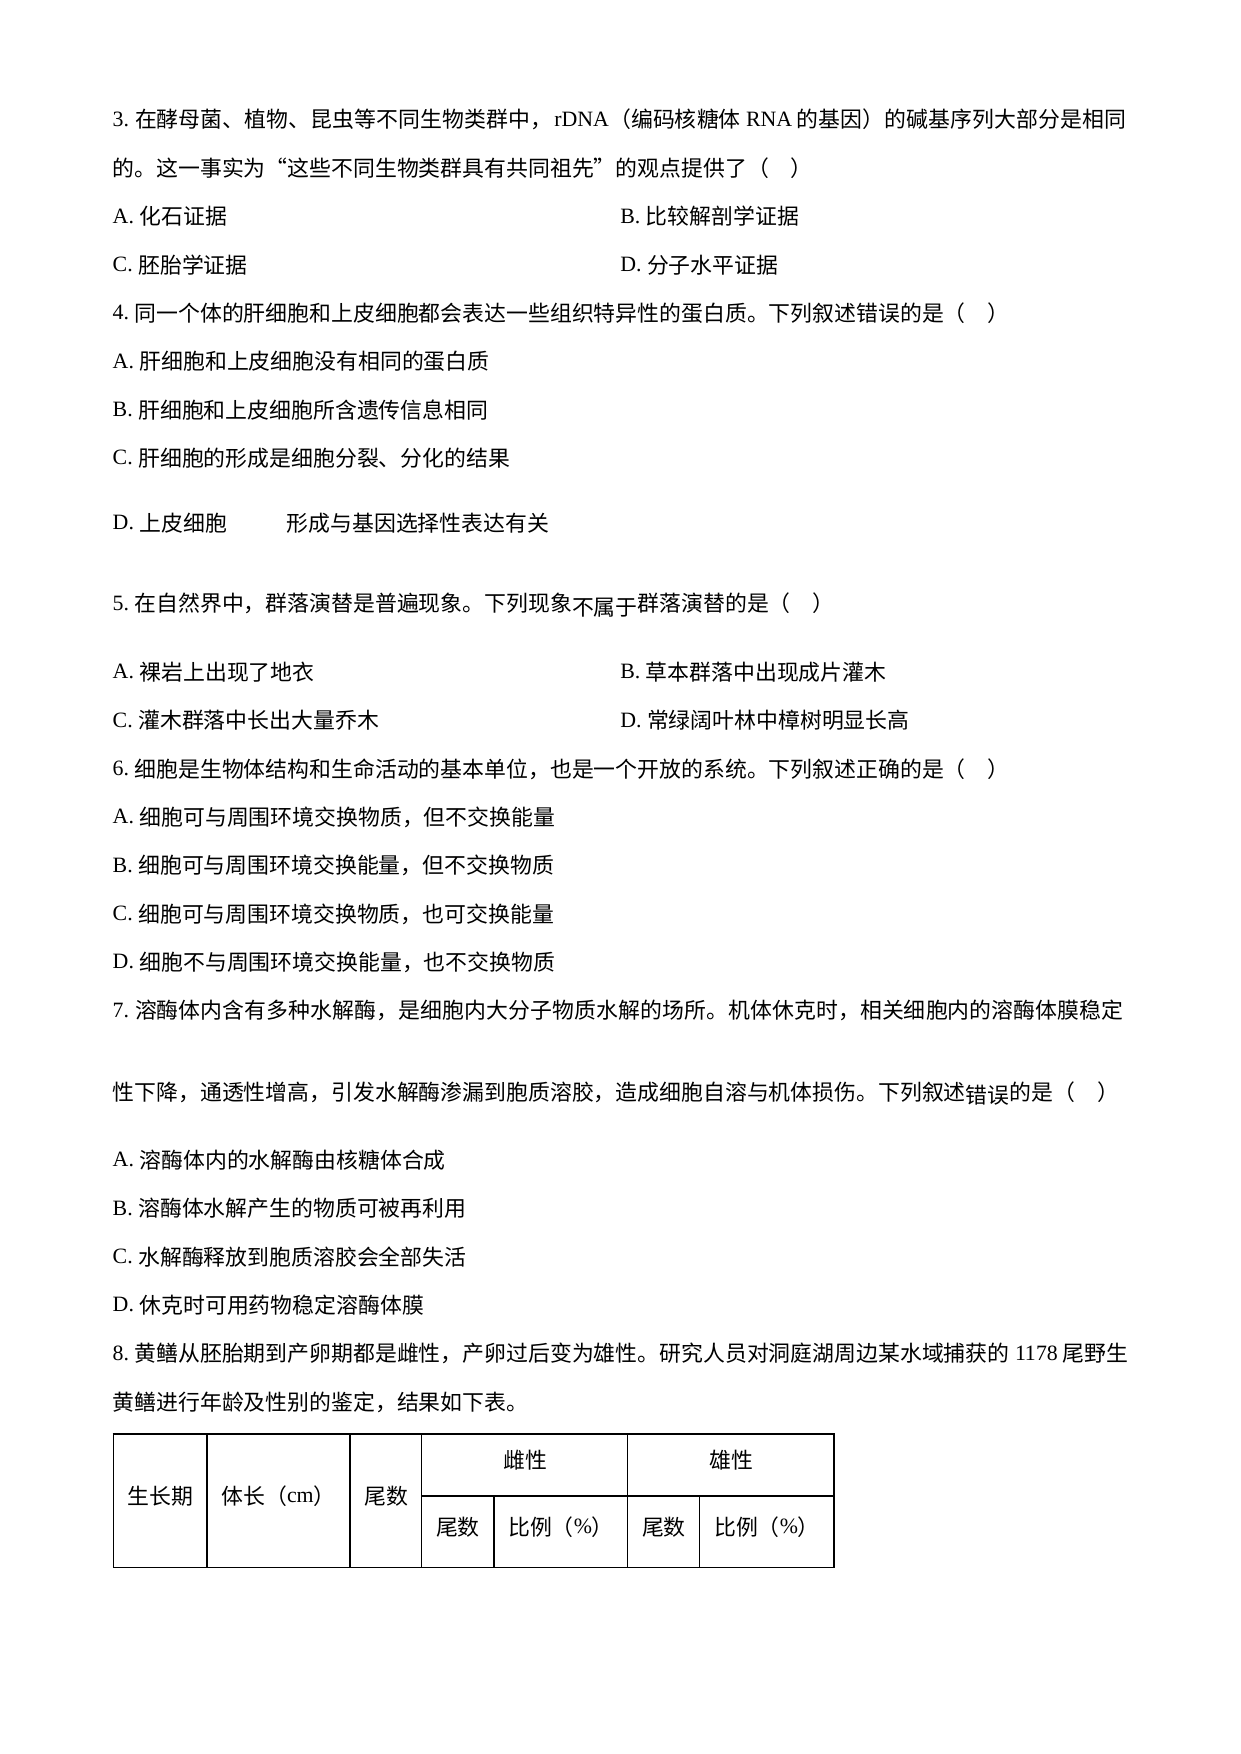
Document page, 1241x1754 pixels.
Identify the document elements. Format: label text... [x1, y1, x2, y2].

text B. 细胞可与周围环境交换能量，但不交换物质 [112, 848, 1128, 880]
table_header 雌性 [422, 1435, 627, 1495]
text D. 上皮细胞形成与基因选择性表达有关 [112, 489, 1128, 554]
table_cell 尾数 [628, 1497, 699, 1567]
text C. 灌木群落中长出大量乔木 D. 常绿阔叶林中樟树明显长高 [112, 703, 1128, 735]
text 4. 同一个体的肝细胞和上皮细胞都会表达一些组织特异性的蛋白质。下列叙述错误的是（ ） [112, 296, 1128, 328]
text D. 休克时可用药物稳定溶酶体膜 [112, 1288, 1128, 1320]
text 8. 黄鳝从胚胎期到产卵期都是雌性，产卵过后变为雄性。研究人员对洞庭湖周边某水域捕获的1178尾野生黄鳝进行年龄及性别的鉴定，结果如下表。 [112, 1336, 1128, 1417]
text A. 化石证据 B. 比较解剖学证据 [112, 199, 1128, 231]
text D. 细胞不与周围环境交换能量，也不交换物质 [112, 944, 1128, 977]
text 3. 在酵母菌、植物、昆虫等不同生物类群中，rDNA（编码核糖体RNA的基因）的碱基序列大部分是相同的。这一事实为“这些不同生物类群具有共同祖先”的观点提供了（ ） [112, 102, 1128, 183]
text A. 溶酶体内的水解酶由核糖体合成 [112, 1143, 1128, 1175]
table_header 体长（cm） [208, 1435, 349, 1567]
text A. 细胞可与周围环境交换物质，但不交换能量 [112, 799, 1128, 832]
text C. 水解酶释放到胞质溶胶会全部失活 [112, 1239, 1128, 1272]
text C. 肝细胞的形成是细胞分裂、分化的结果 [112, 441, 1128, 473]
table_cell 比例（%） [700, 1497, 833, 1567]
table_header 雄性 [628, 1435, 833, 1495]
text A. 裸岩上出现了地衣 B. 草本群落中出现成片灌木 [112, 654, 1128, 687]
text 7. 溶酶体内含有多种水解酶，是细胞内大分子物质水解的场所。机体休克时，相关细胞内的溶酶体膜稳定性下降，通透性增高，引发水解酶渗漏到胞质溶胶，造成细胞自溶与机体损伤。下列叙述错误的是（ ） [112, 993, 1128, 1123]
text B. 肝细胞和上皮细胞所含遗传信息相同 [112, 392, 1128, 425]
text B. 溶酶体水解产生的物质可被再利用 [112, 1191, 1128, 1223]
table_cell 比例（%） [495, 1497, 627, 1567]
table_cell 尾数 [422, 1497, 493, 1567]
table_header 生长期 [114, 1435, 206, 1567]
text C. 胚胎学证据 D. 分子水平证据 [112, 247, 1128, 280]
text C. 细胞可与周围环境交换物质，也可交换能量 [112, 896, 1128, 929]
text 6. 细胞是生物体结构和生命活动的基本单位，也是一个开放的系统。下列叙述正确的是（ ） [112, 751, 1128, 784]
table_header 尾数 [351, 1435, 421, 1567]
text 5. 在自然界中，群落演替是普遍现象。下列现象不属于群落演替的是（ ） [112, 570, 1128, 635]
text A. 肝细胞和上皮细胞没有相同的蛋白质 [112, 344, 1128, 376]
